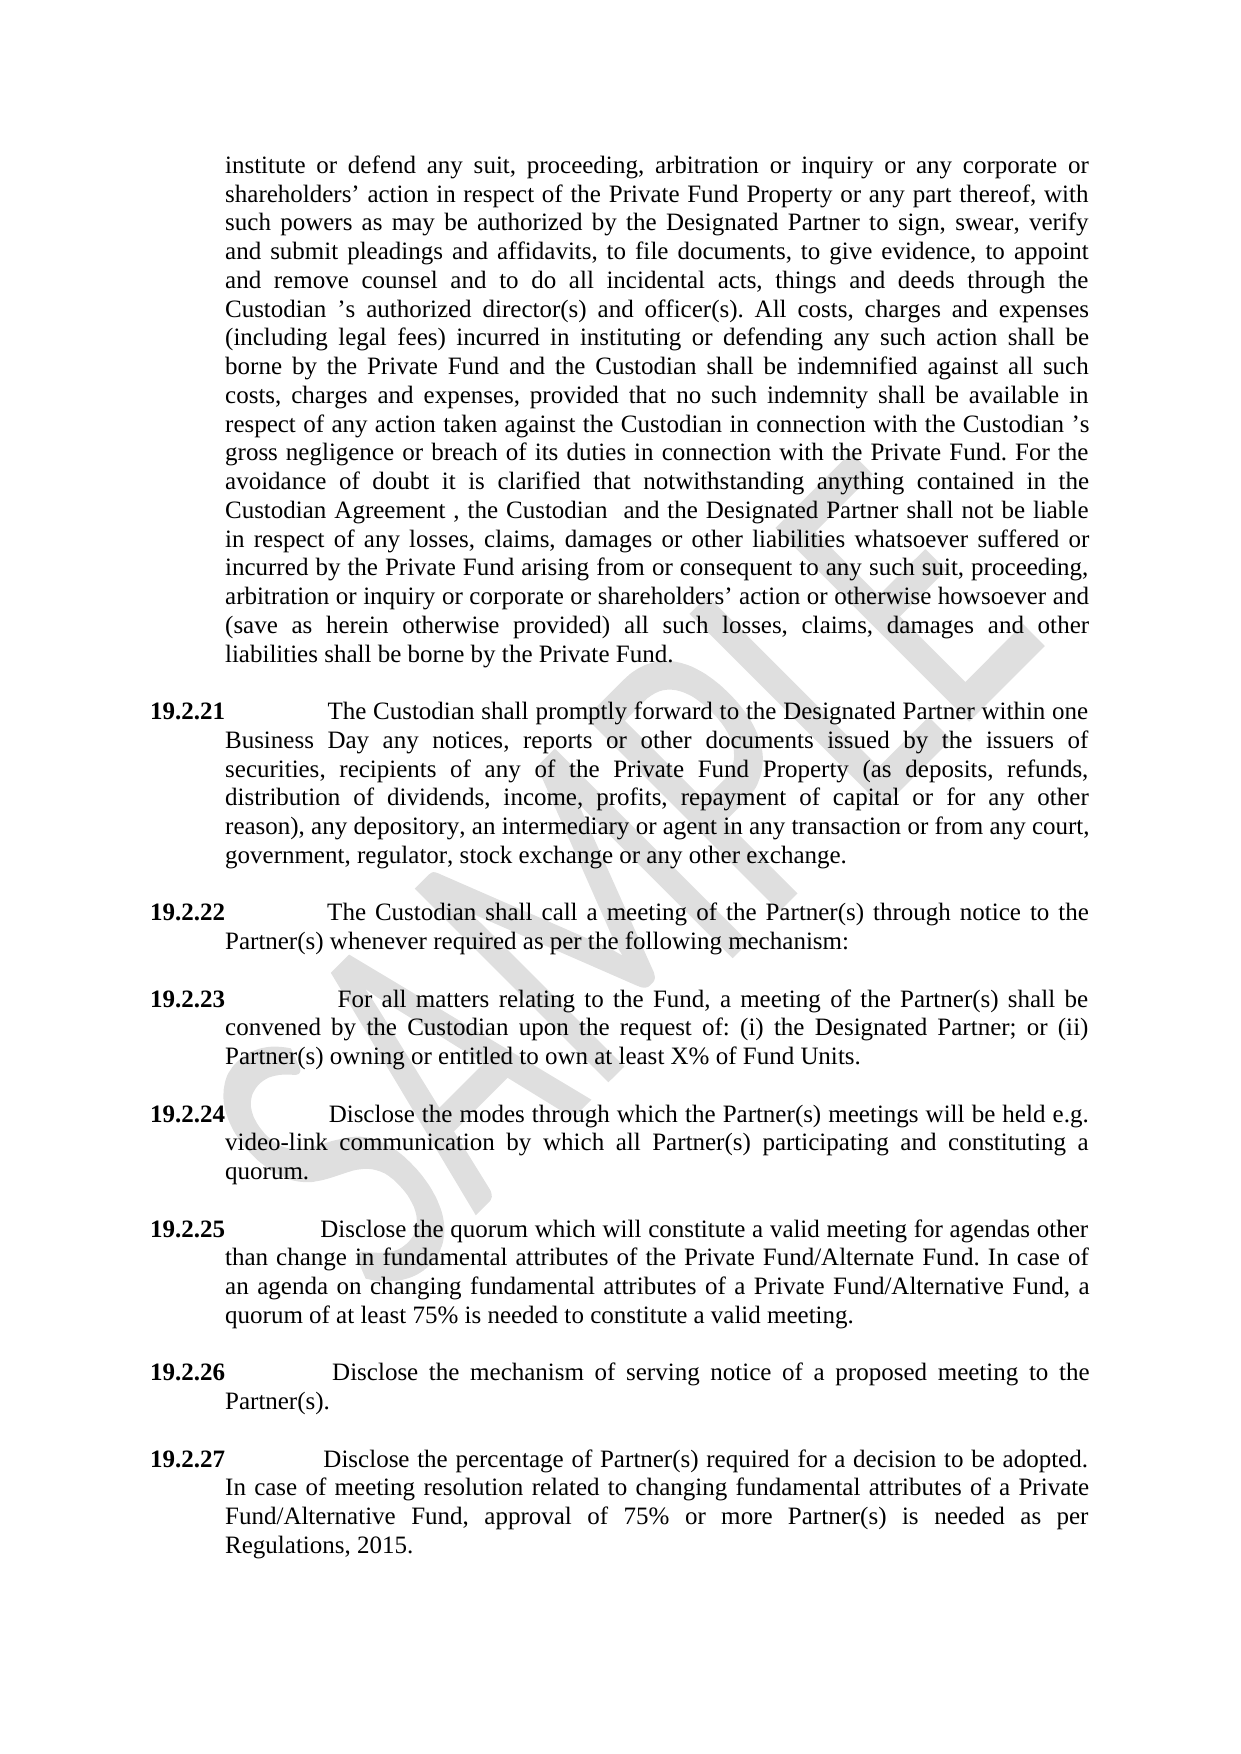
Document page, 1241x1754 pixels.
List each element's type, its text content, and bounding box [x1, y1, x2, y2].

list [150, 150, 1090, 667]
list The Custodian shall call a meeting of the Partner(s) through notice to the Partner(s) whenever required as per the following mechanism: [150, 897, 1090, 955]
list Disclose the modes through which the Partner(s) meetings will be held e.g. video-link communication by which all Partner(s) participating and constituting a quorum. [150, 1099, 1090, 1185]
list Disclose the mechanism of serving notice of a proposed meeting to the Partner(s). [150, 1357, 1090, 1415]
list Disclose the quorum which will constitute a valid meeting for agendas other than change in fundamental attributes of the Private Fund/Alternate Fund. In case of an agenda on changing fundamental attributes of a Private Fund/Alternative Fund, a quorum of at least 75% is needed to constitute a valid meeting. [150, 1214, 1090, 1329]
list Disclose the percentage of Partner(s) required for a decision to be adopted. In case of meeting resolution related to changing fundamental attributes of a Private Fund/Alternative Fund, approval of 75% or more Partner(s) is needed as per Regulations, 2015. [150, 1444, 1090, 1559]
list The Custodian shall promptly forward to the Designated Partner within one Business Day any notices, reports or other documents issued by the issuers of securities, recipients of any of the Private Fund Property (as deposits, refunds, distribution of dividends, income, profits, repayment of capital or for any other reason), any depository, an intermediary or agent in any transaction or from any court, government, regulator, stock exchange or any other exchange. [150, 696, 1090, 869]
list For all matters relating to the Fund, a meeting of the Partner(s) shall be convened by the Custodian upon the request of: (i) the Designated Partner; or (ii) Partner(s) owning or entitled to own at least X% of Fund Units. [150, 984, 1090, 1070]
